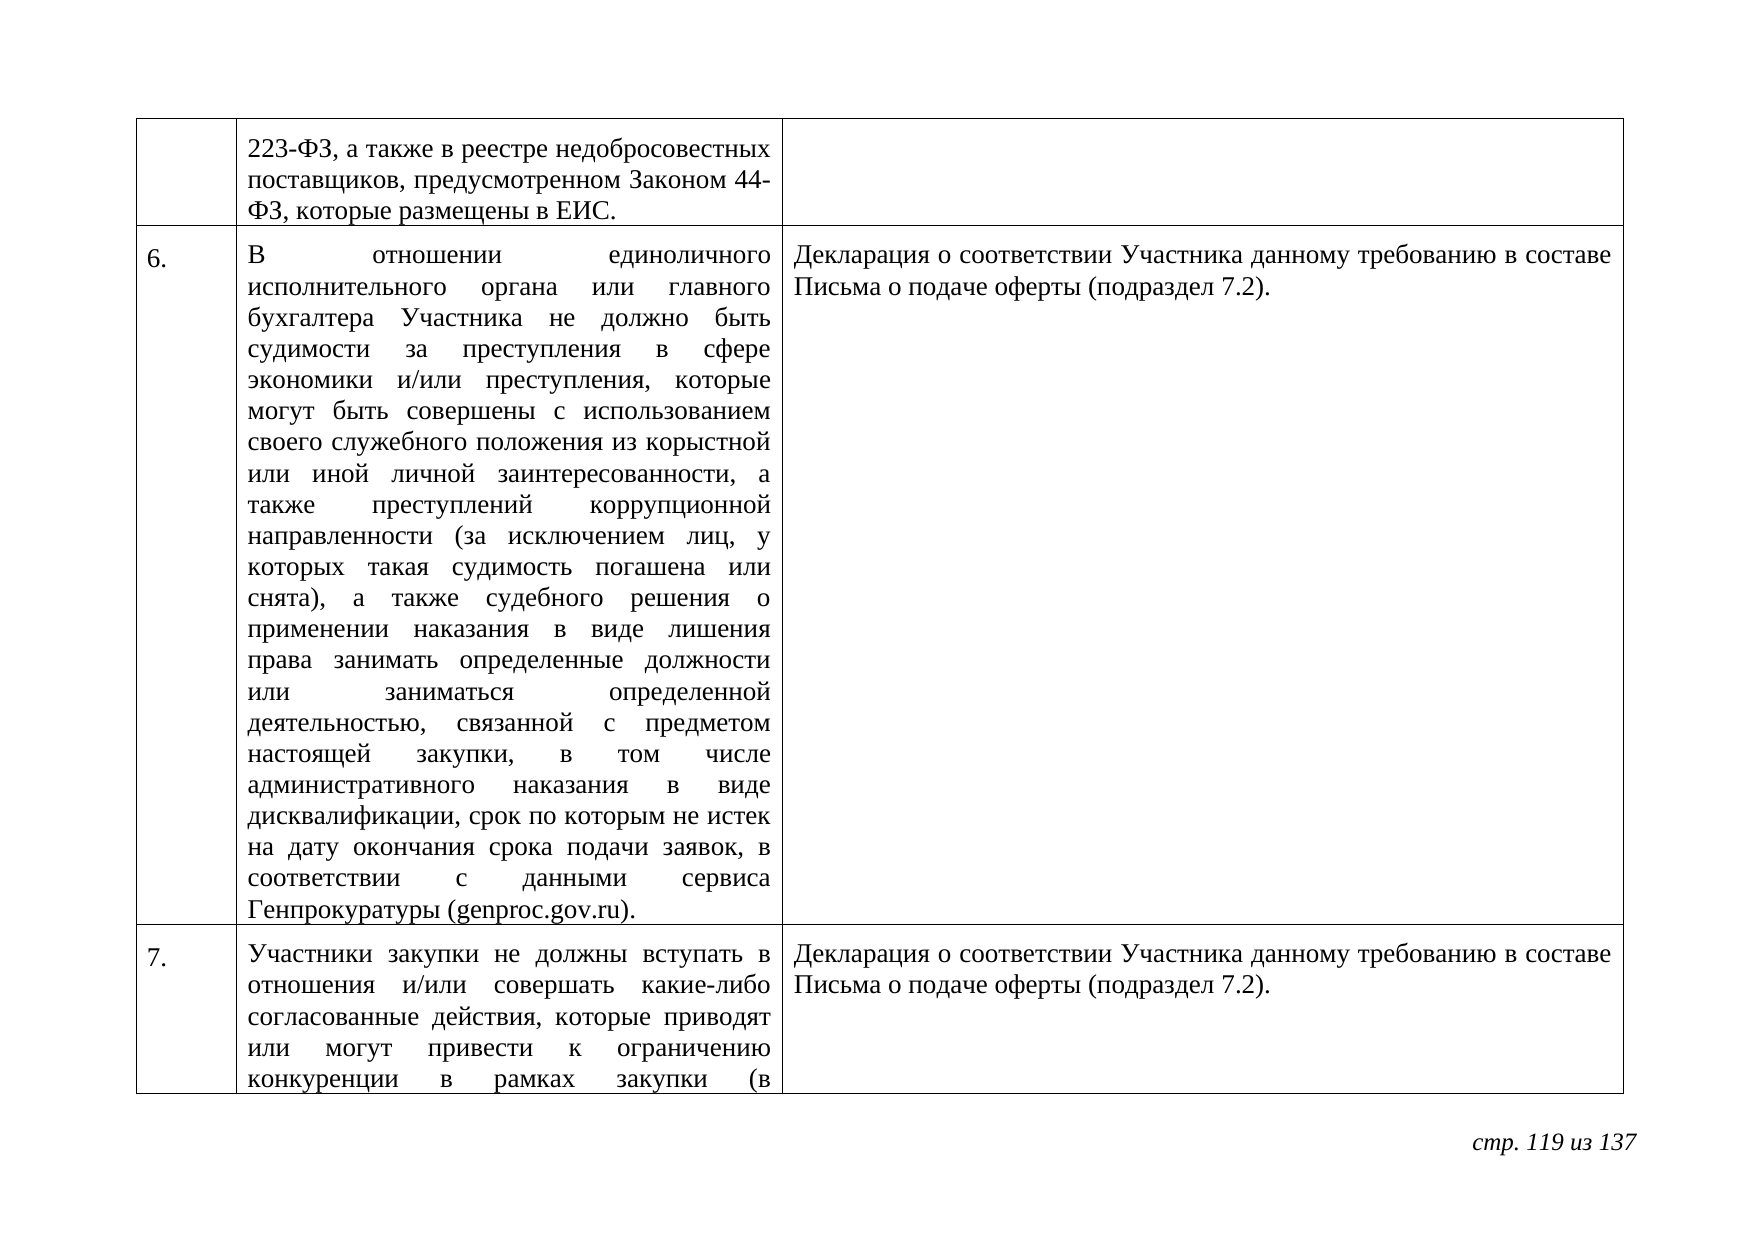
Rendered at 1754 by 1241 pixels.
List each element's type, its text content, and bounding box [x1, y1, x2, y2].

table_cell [237, 925, 782, 1093]
table_cell [137, 119, 236, 225]
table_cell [783, 119, 1623, 225]
table_cell [137, 925, 236, 1093]
table_cell Декларация о соответствии Участника данному требованию в составе Письма о подаче оферты (подраздел 7.2). [783, 226, 1623, 924]
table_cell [237, 119, 782, 225]
table_cell [137, 226, 236, 924]
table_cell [783, 925, 1623, 1093]
table_cell В отношении единоличного исполнительного органа или главного бухгалтера Участника не должно быть судимости за преступления в сфере экономики и/или преступления, которые могут быть совершены с использованием своего служебного положения из корыстной или иной личной заинтересованности, а также преступлений коррупционной направленности (за исключением лиц, у которых такая судимость погашена или снята), а также судебного решения о применении наказания в виде лишения права занимать определенные должности или заниматься определенной деятельностью, связанной с предметом настоящей закупки, в том числе административного наказания в виде дисквалификации, срок по которым не истек на дату окончания срока подачи заявок, в соответствии с данными сервиса Генпрокуратуры (genproc.gov.ru). [237, 226, 782, 924]
